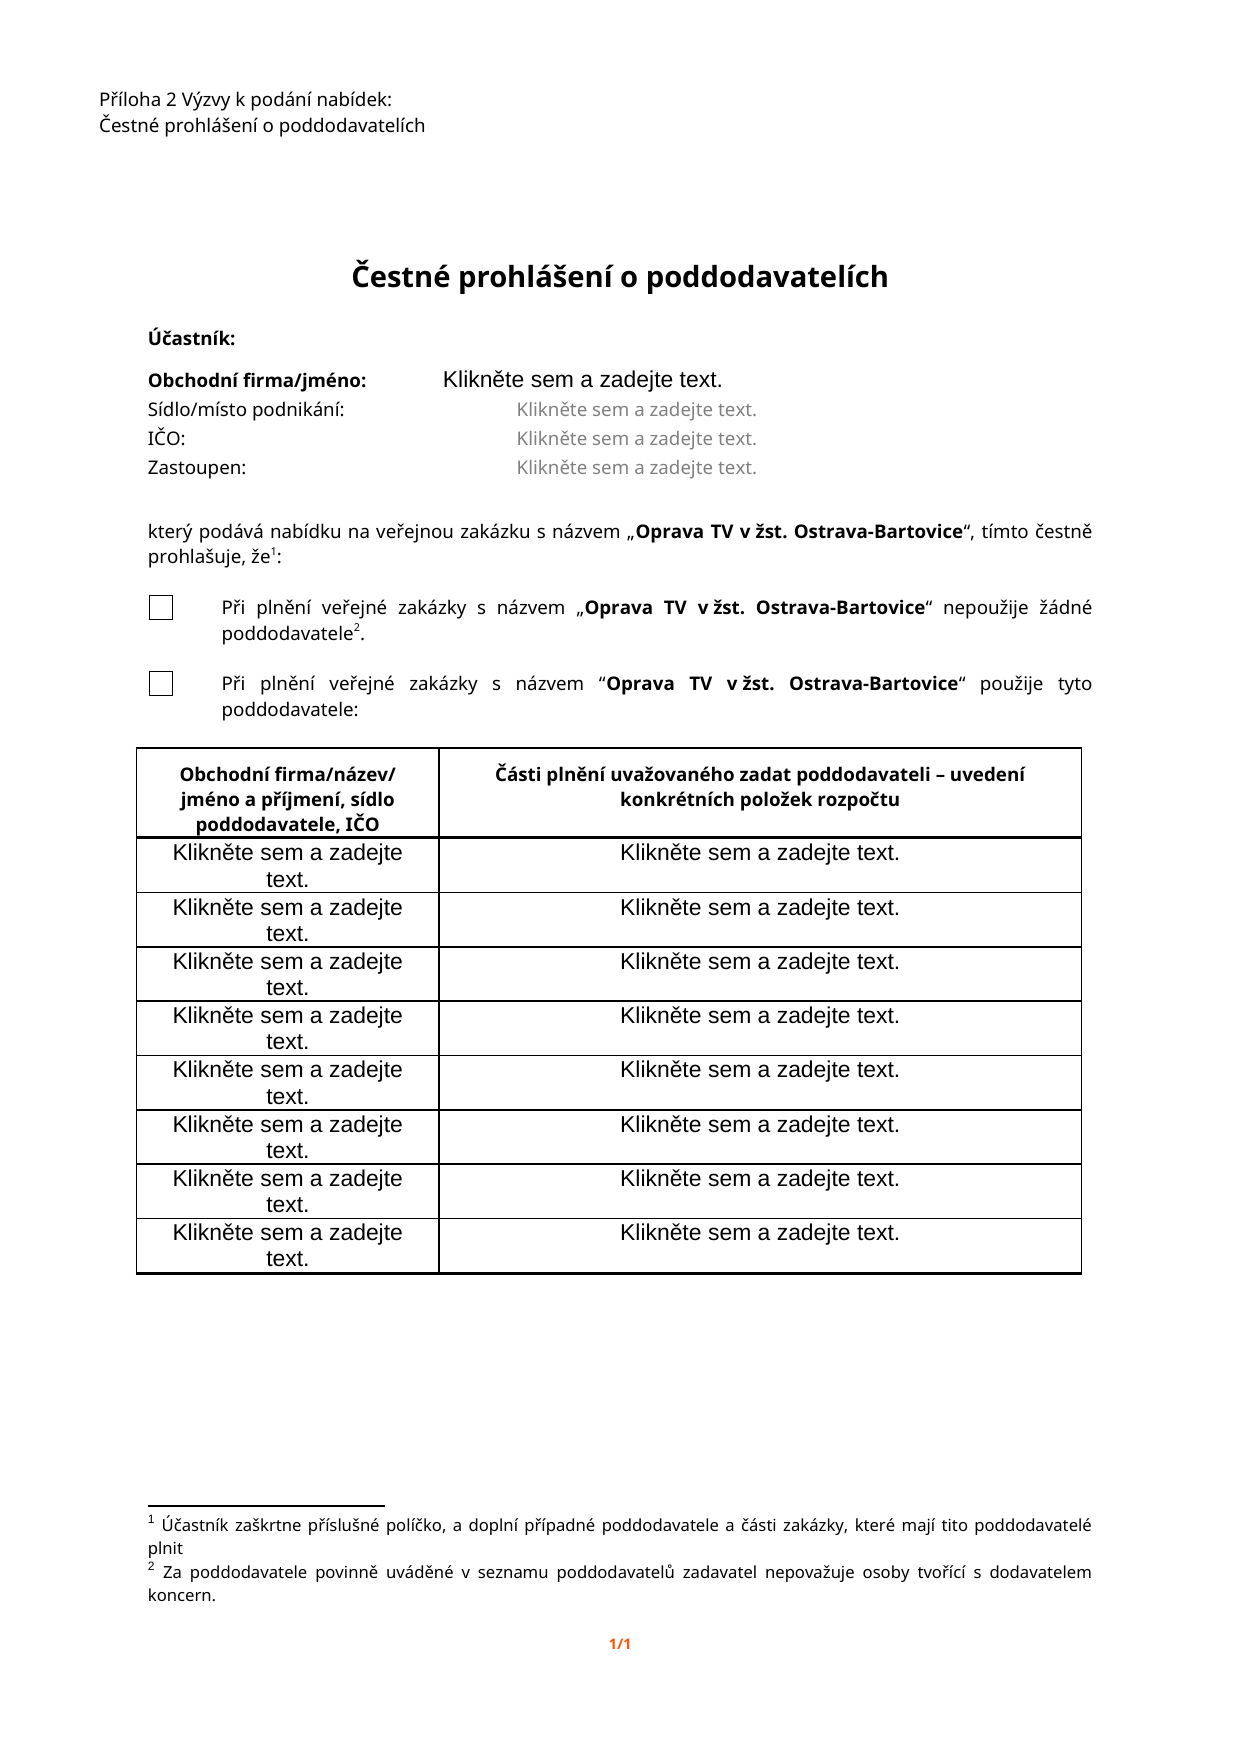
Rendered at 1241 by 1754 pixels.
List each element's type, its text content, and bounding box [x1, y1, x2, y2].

text Obchodní firma/jméno: [148, 364, 1093, 393]
text který podává nabídku na veřejnou zakázku s názvem „Oprava TV v žst. Ostrava-Bartovice“, tímto čestně prohlašuje, že: [148, 518, 1093, 569]
text Účastník: [148, 321, 1093, 352]
text Zastoupen: [148, 451, 1093, 480]
text IČO: [148, 422, 1093, 451]
text Při plnění veřejné zakázky s názvem “Oprava TV v žst. Ostrava-Bartovice“ použije tyto poddodavatele: [148, 670, 1093, 721]
table_header Obchodní firma/název/ jméno a příjmení, sídlo poddodavatele, IČO [137, 749, 438, 836]
title Čestné prohlášení o poddodavatelích [148, 256, 1093, 296]
text Sídlo/místo podnikání: [148, 393, 1093, 422]
table_header Části plnění uvažovaného zadat poddodavateli – uvedení konkrétních položek rozpočtu [440, 749, 1081, 836]
text Při plnění veřejné zakázky s názvem „Oprava TV v žst. Ostrava-Bartovice“ nepoužije žádné poddodavatele. [148, 594, 1093, 645]
